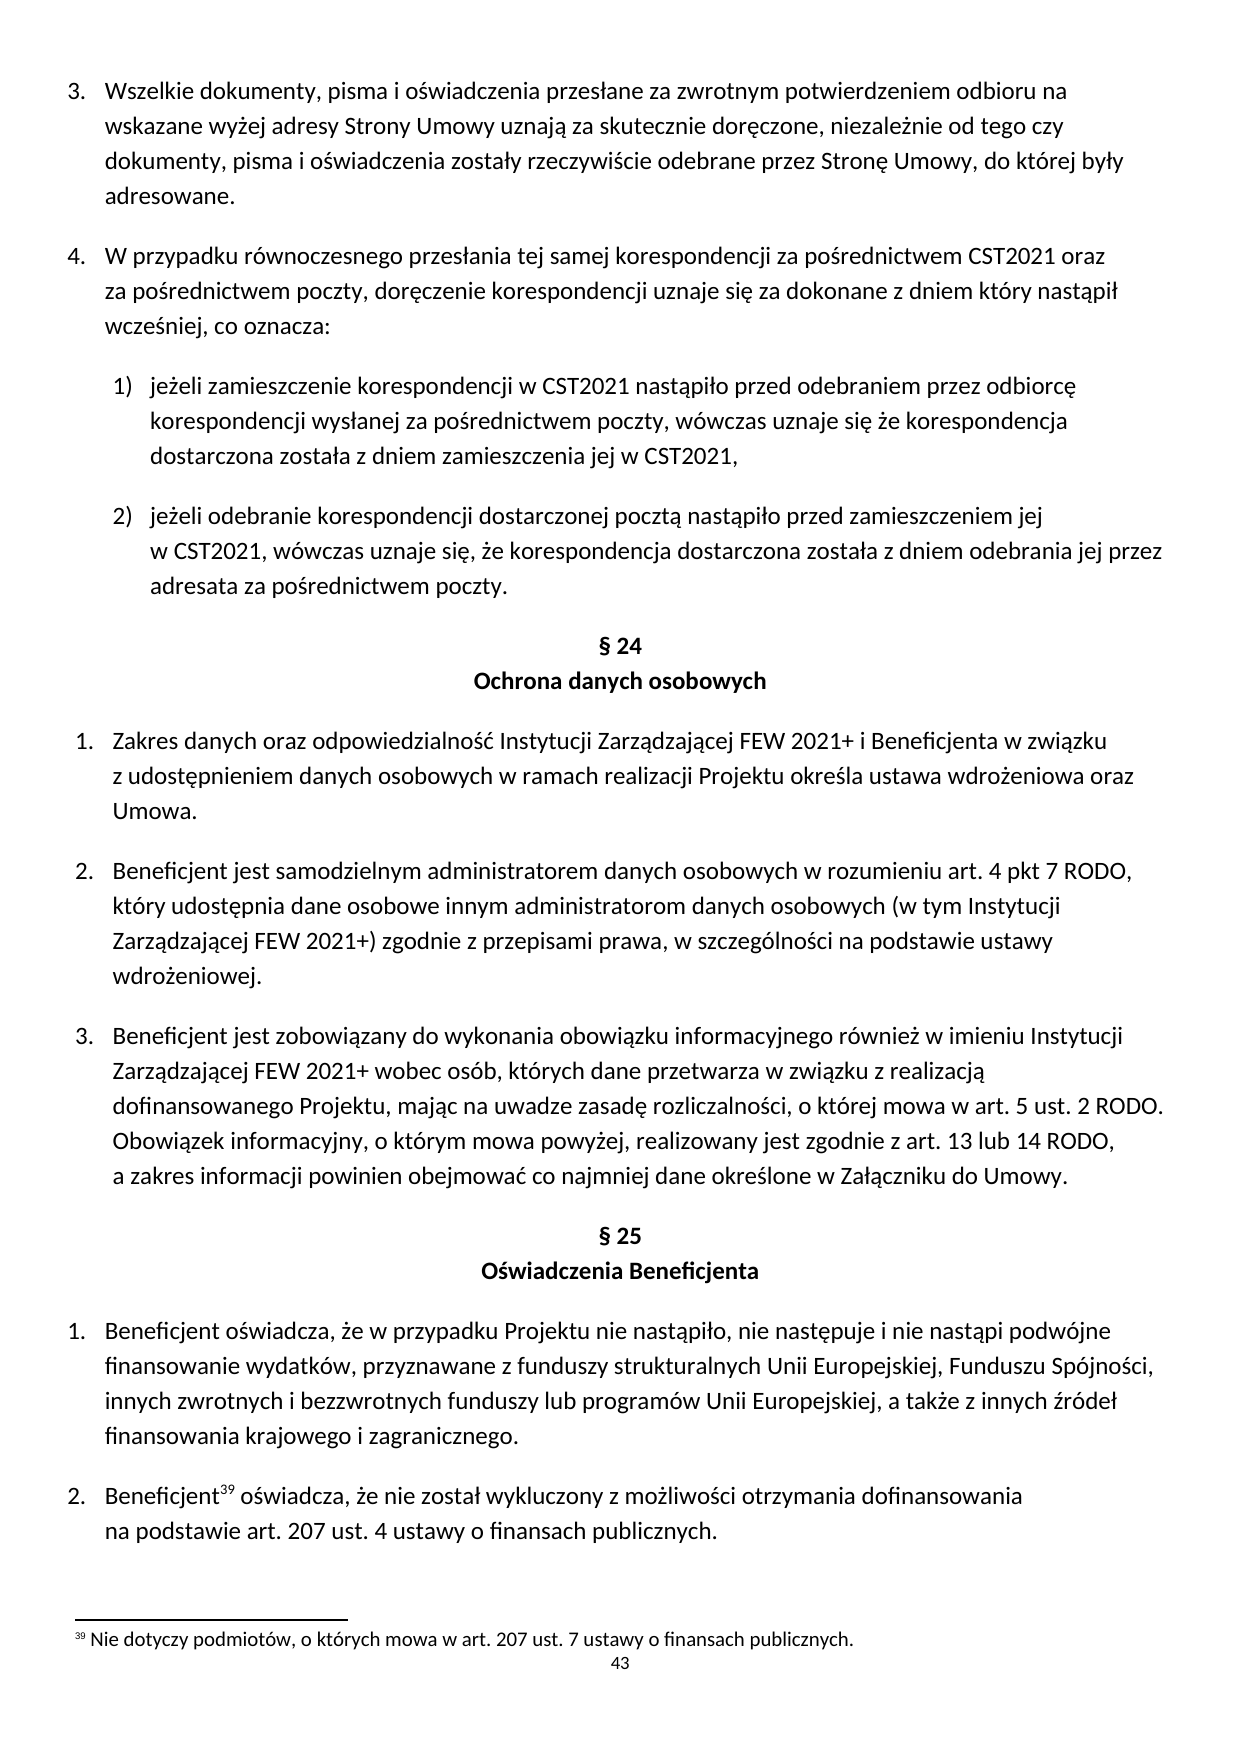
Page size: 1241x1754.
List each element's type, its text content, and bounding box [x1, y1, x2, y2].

list jeżeli odebranie korespondencji dostarczonej pocztą nastąpiło przed zamieszczeniem jej w CST2021, wówczas uznaje się, że korespondencja dostarczona została z dniem odebrania jej przez adresata za pośrednictwem poczty. [112, 500, 1165, 601]
text Wszelkie dokumenty, pisma i oświadczenia przesłane za zwrotnym potwierdzeniem odbioru na wskazane wyżej adresy Strony Umowy uznają za skutecznie doręczone, niezależnie od tego czy dokumenty, pisma i oświadczenia zostały rzeczywiście odebrane przez Stronę Umowy, do której były adresowane. [67, 75, 1165, 211]
list jeżeli zamieszczenie korespondencji w CST2021 nastąpiło przed odebraniem przez odbiorcę korespondencji wysłanej za pośrednictwem poczty, wówczas uznaje się że korespondencja dostarczona została z dniem zamieszczenia jej w CST2021, [112, 370, 1165, 471]
subtitle § 25 [75, 1220, 1165, 1251]
subtitle Ochrona danych osobowych [75, 665, 1165, 696]
list Beneficjent jest zobowiązany do wykonania obowiązku informacyjnego również w imieniu Instytucji Zarządzającej FEW 2021+ wobec osób, których dane przetwarza w związku z realizacją dofinansowanego Projektu, mając na uwadze zasadę rozliczalności, o której mowa w art. 5 ust. 2 RODO. Obowiązek informacyjny, o którym mowa powyżej, realizowany jest zgodnie z art. 13 lub 14 RODO, a zakres informacji powinien obejmować co najmniej dane określone w Załączniku do Umowy. [75, 1020, 1165, 1191]
list Beneficjent jest samodzielnym administratorem danych osobowych w rozumieniu art. 4 pkt 7 RODO, który udostępnia dane osobowe innym administratorom danych osobowych (w tym Instytucji Zarządzającej FEW 2021+) zgodnie z przepisami prawa, w szczególności na podstawie ustawy wdrożeniowej. [75, 855, 1165, 991]
list Zakres danych oraz odpowiedzialność Instytucji Zarządzającej FEW 2021+ i Beneficjenta w związku z udostępnieniem danych osobowych w ramach realizacji Projektu określa ustawa wdrożeniowa oraz Umowa. [75, 725, 1165, 826]
list Beneficjent oświadcza, że w przypadku Projektu nie nastąpiło, nie następuje i nie nastąpi podwójne finansowanie wydatków, przyznawane z funduszy strukturalnych Unii Europejskiej, Funduszu Spójności, innych zwrotnych i bezzwrotnych funduszy lub programów Unii Europejskiej, a także z innych źródeł finansowania krajowego i zagranicznego. [67, 1315, 1165, 1451]
text W przypadku równoczesnego przesłania tej samej korespondencji za pośrednictwem CST2021 oraz za pośrednictwem poczty, doręczenie korespondencji uznaje się za dokonane z dniem który nastąpił wcześniej, co oznacza: [67, 240, 1165, 341]
text Beneficjent oświadcza, że nie został wykluczony z możliwości otrzymania dofinansowania na podstawie art. 207 ust. 4 ustawy o finansach publicznych. [67, 1480, 1165, 1546]
subtitle Oświadczenia Beneficjenta [75, 1255, 1165, 1286]
subtitle § 24 [75, 630, 1165, 661]
